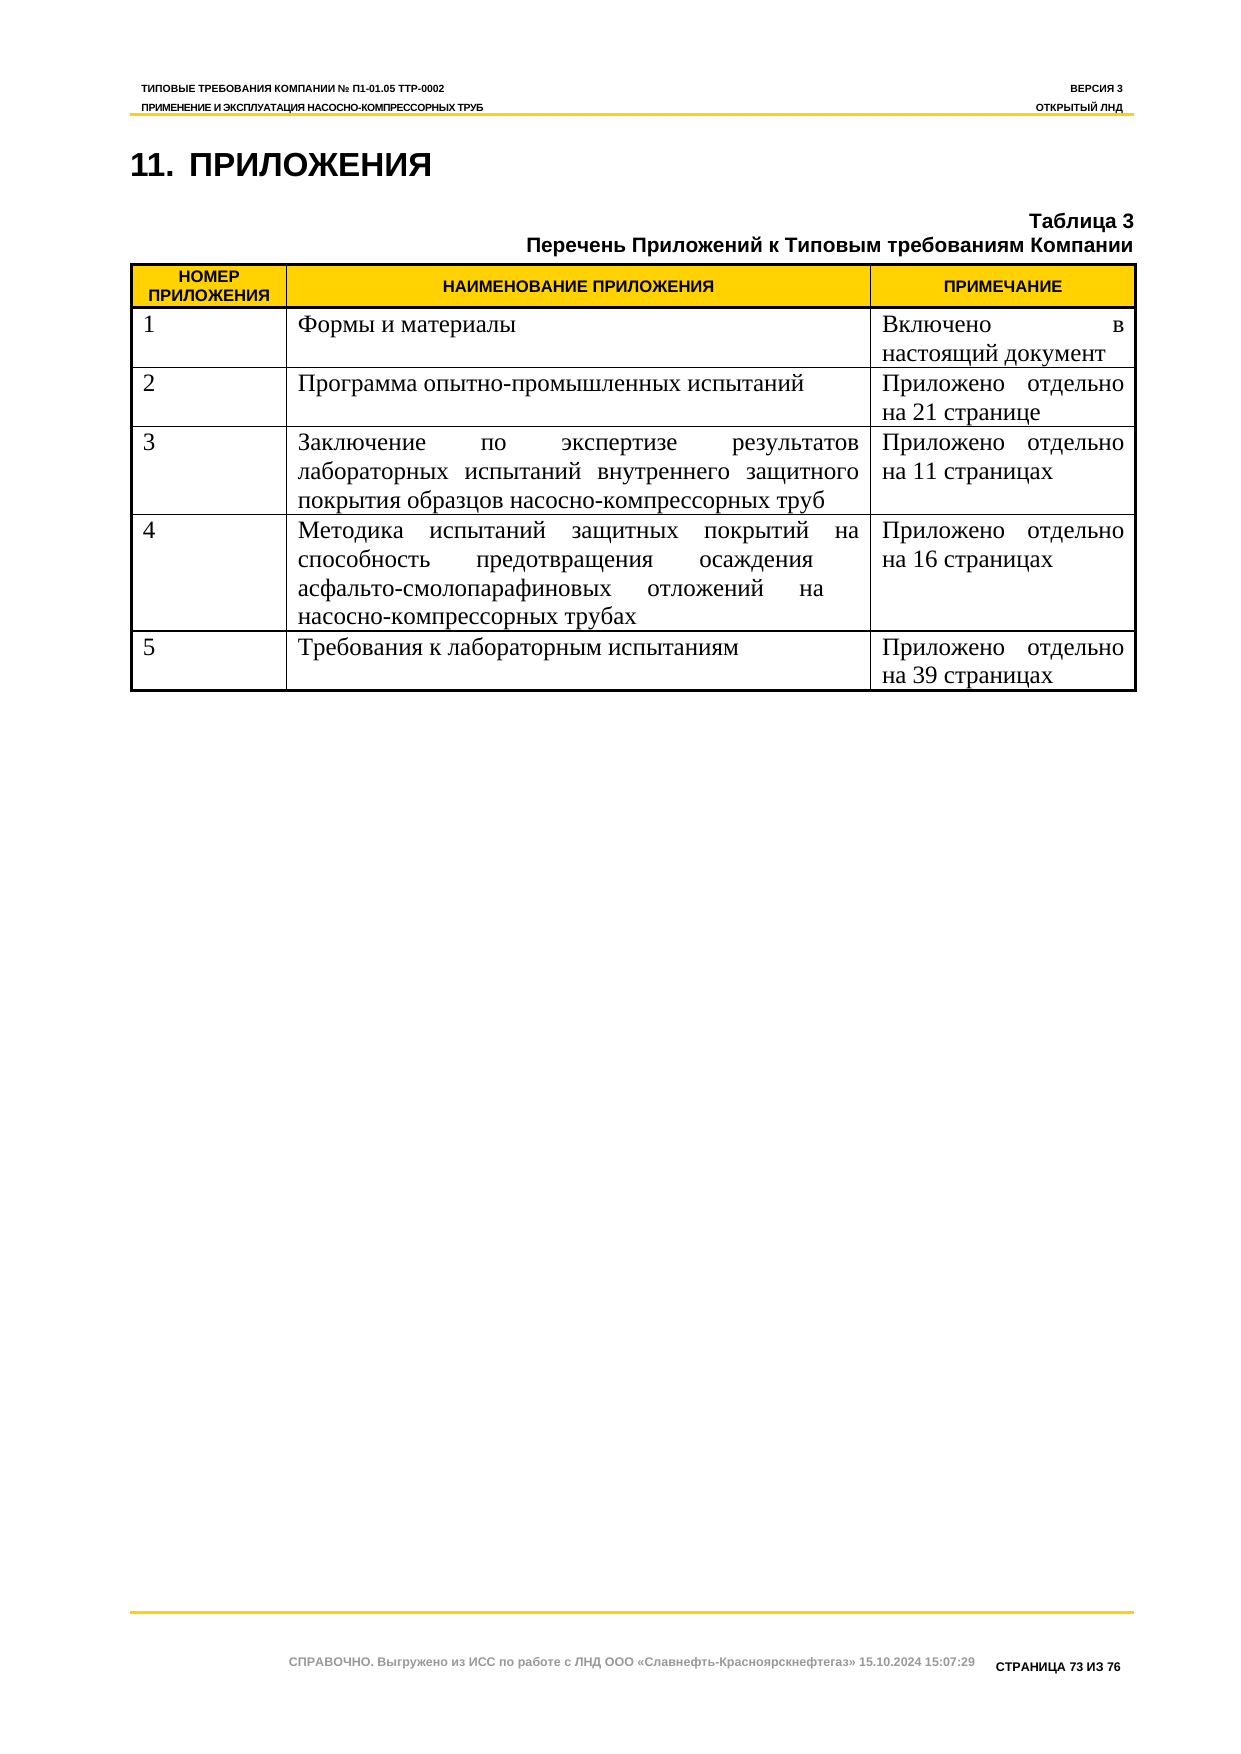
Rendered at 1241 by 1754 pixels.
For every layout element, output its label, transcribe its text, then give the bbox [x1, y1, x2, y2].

table_cell Приложено отдельно на 11 страницах [871, 427, 1134, 513]
table_cell 1 [133, 309, 286, 367]
table_cell Формы и материалы [287, 309, 870, 367]
table_cell Заключение по экспертизе результатов лабораторных испытаний внутреннего защитного покрытия образцов насосно-компрессорных труб [287, 427, 870, 513]
table_cell 4 [133, 515, 286, 630]
table_header НОМЕР ПРИЛОЖЕНИЯ [133, 266, 286, 306]
table_cell 5 [133, 632, 286, 689]
table_cell 2 [133, 368, 286, 426]
table_header ПРИМЕЧАНИЕ [871, 266, 1134, 306]
table_cell Приложено отдельно на 39 страницах [871, 632, 1134, 689]
table_cell Программа опытно-промышленных испытаний [287, 368, 870, 426]
table_cell Методика испытаний защитных покрытий на способность предотвращения осаждения асфальто-смолопарафиновых отложений на насосно-компрессорных трубах [287, 515, 870, 630]
table_header НАИМЕНОВАНИЕ ПРИЛОЖЕНИЯ [287, 266, 870, 306]
table_cell Требования к лабораторным испытаниям [287, 632, 870, 689]
list ПРИЛОЖЕНИЯ [130, 145, 1134, 183]
list Перечень Приложений к Типовым требованиям Компании [130, 232, 1134, 256]
table_cell Включено в настоящий документ [871, 309, 1134, 367]
table_cell Приложено отдельно на 21 странице [871, 368, 1134, 426]
table_cell 3 [133, 427, 286, 513]
text Таблица 3 [130, 208, 1134, 232]
table_cell Приложено отдельно на 16 страницах [871, 515, 1134, 630]
